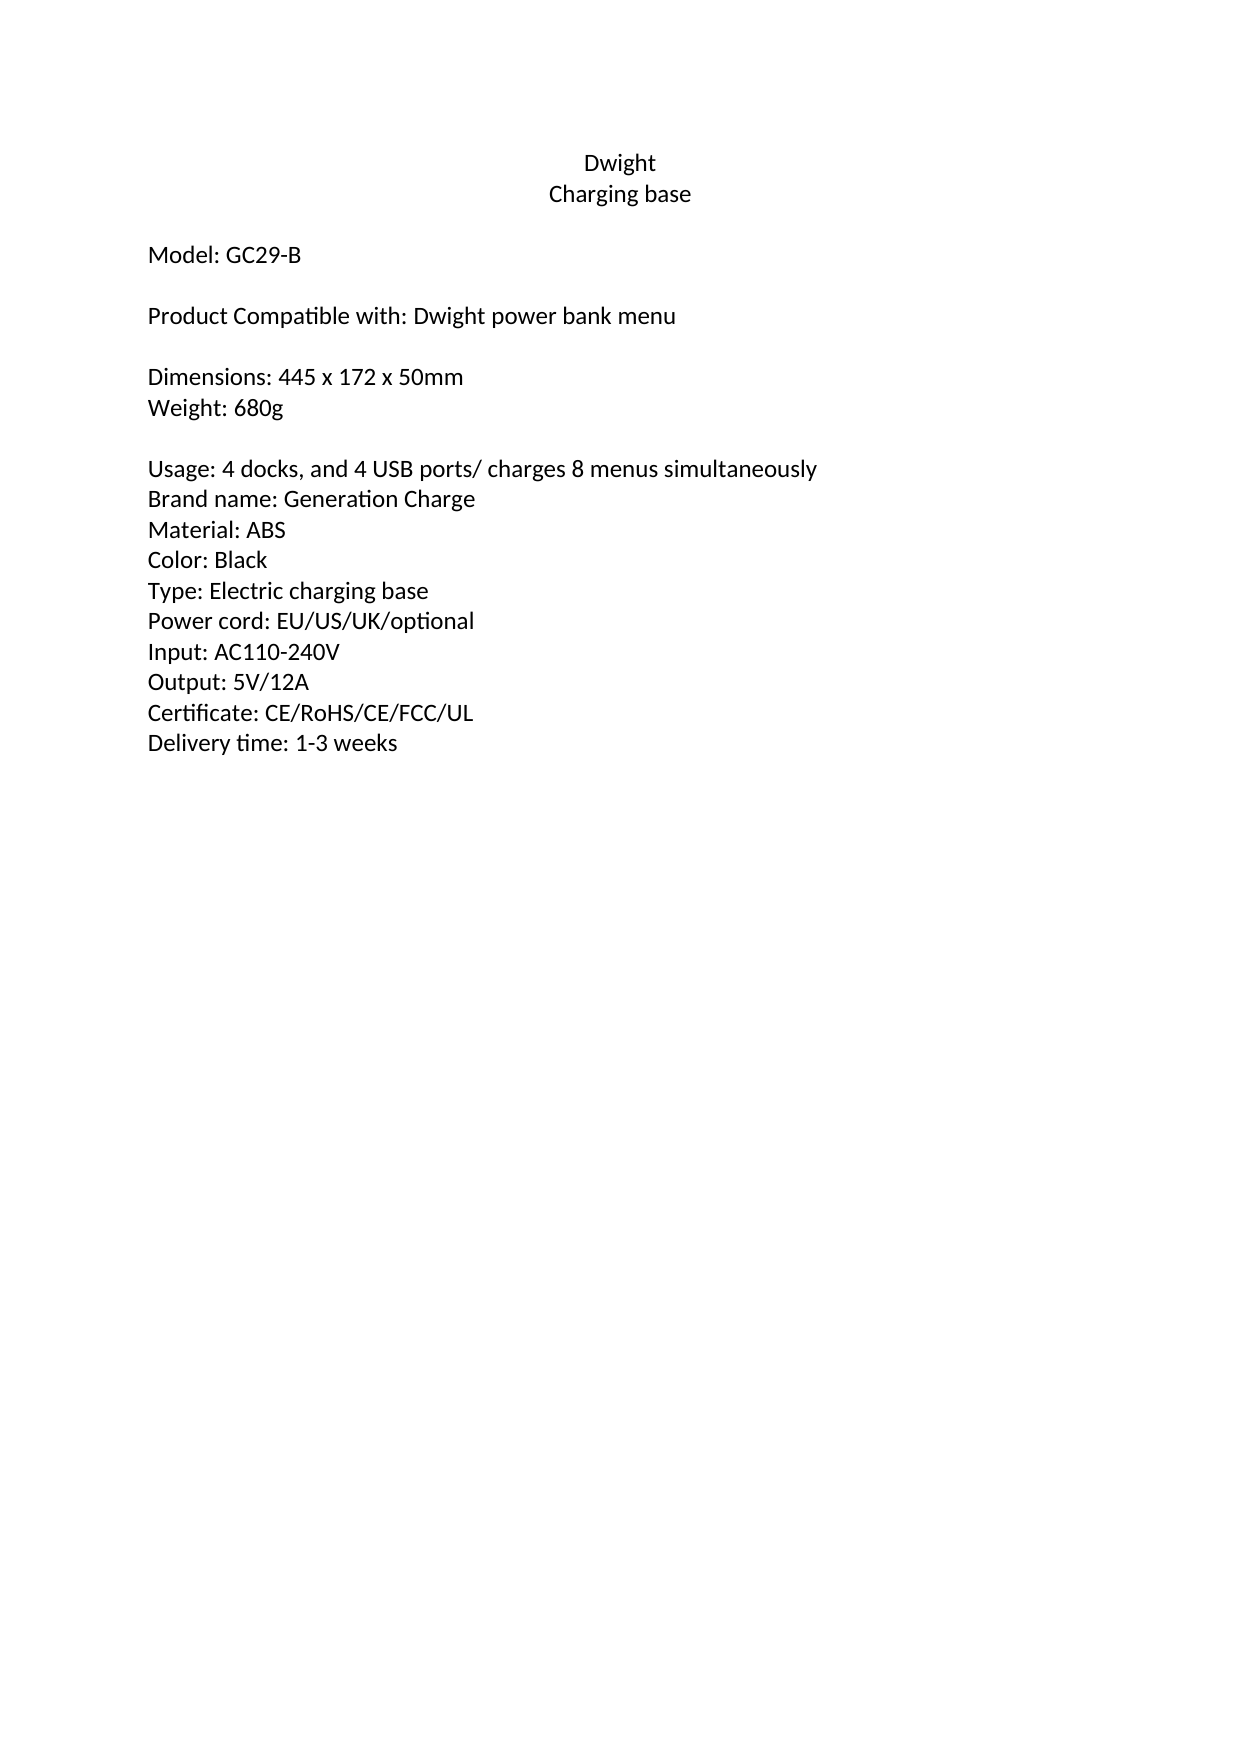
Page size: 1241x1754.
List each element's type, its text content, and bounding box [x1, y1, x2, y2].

text Material: ABS [148, 514, 1093, 544]
text Weight: 680g [148, 392, 1093, 422]
text Input: AC110-240V [148, 636, 1093, 666]
text Power cord: EU/US/UK/optional [148, 605, 1093, 636]
text Dwight [148, 148, 1093, 178]
text Color: Black [148, 544, 1093, 575]
text Product Compatible with: Dwight power bank menu [148, 300, 1093, 331]
text Certificate: CE/RoHS/CE/FCC/UL [148, 697, 1093, 727]
text Usage: 4 docks, and 4 USB ports/ charges 8 menus simultaneously [148, 453, 1093, 483]
text Output: 5V/12A [148, 666, 1093, 697]
text Type: Electric charging base [148, 575, 1093, 605]
text Brand name: Generation Charge [148, 483, 1093, 514]
text Delivery time: 1-3 weeks [148, 727, 1093, 758]
text Model: GC29-B [148, 239, 1093, 270]
text Charging base [148, 178, 1093, 209]
text Dimensions: 445 x 172 x 50mm [148, 361, 1093, 392]
